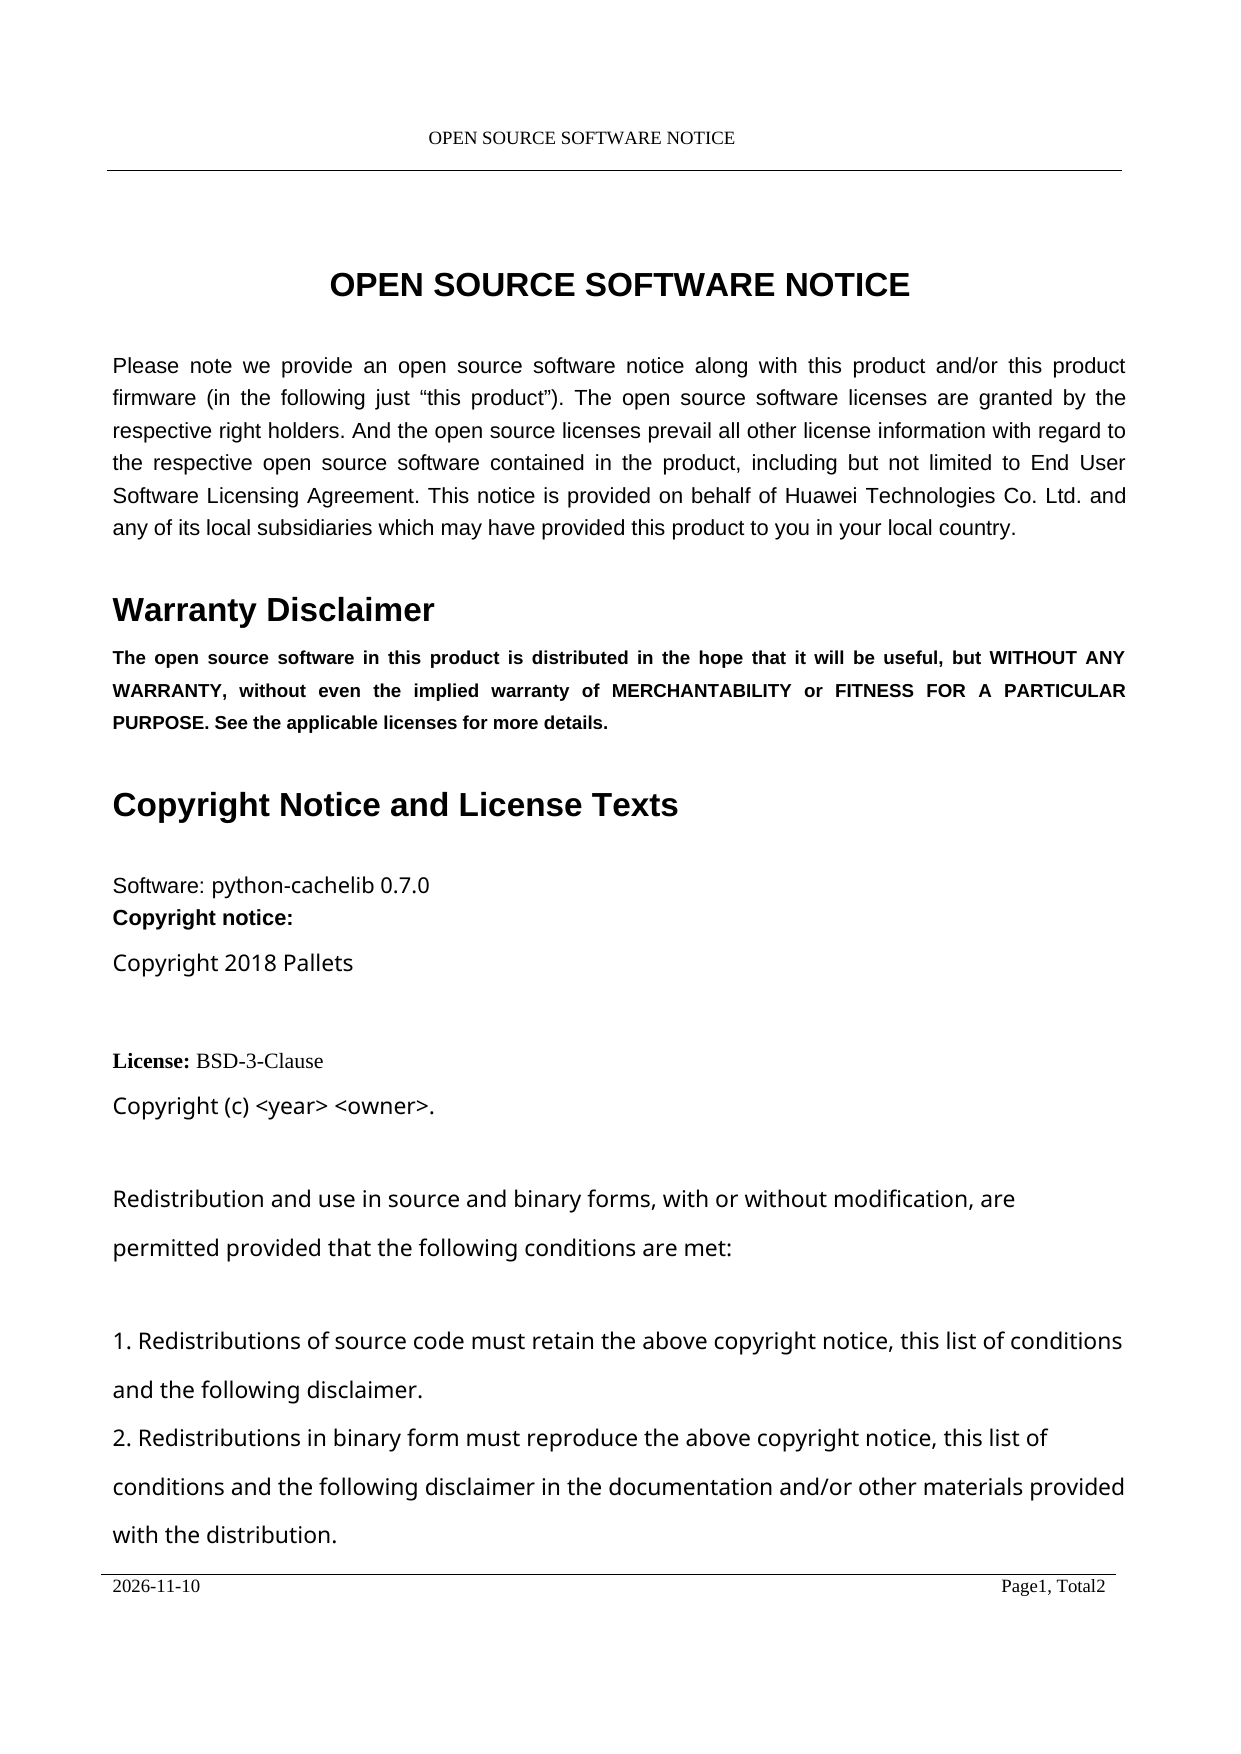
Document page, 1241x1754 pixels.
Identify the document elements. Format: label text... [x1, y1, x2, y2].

text Copyright (c) <year> <owner>. [112, 1089, 1128, 1122]
text 2. Redistributions in binary form must reproduce the above copyright notice, this list of conditions and the following disclaimer in the documentation and/or other materials provided with the distribution. [112, 1421, 1128, 1551]
text Copyright notice: [112, 901, 1128, 934]
text 1. Redistributions of source code must retain the above copyright notice, this list of conditions and the following disclaimer. [112, 1324, 1128, 1406]
text Copyright 2018 Pallets [112, 947, 1128, 1028]
text OPEN SOURCE SOFTWARE NOTICE [112, 251, 1128, 316]
text License: BSD-3-Clause [112, 1044, 1128, 1077]
text Please note we provide an open source software notice along with this product and/or this product firmware (in the following just “this product”). The open source software licenses are granted by the respective right holders. And the open source licenses prevail all other license information with regard to the respective open source software contained in the product, including but not limited to End User Software Licensing Agreement. This notice is provided on behalf of Huawei Technologies Co. Ltd. and any of its local subsidiaries which may have provided this product to you in your local country. [112, 349, 1128, 544]
text Warranty Disclaimer [112, 576, 1128, 641]
text Redistribution and use in source and binary forms, with or without modification, are permitted provided that the following conditions are met: [112, 1182, 1128, 1264]
text Software: python-cachelib 0.7.0 [112, 869, 1128, 901]
text The open source software in this product is distributed in the hope that it will be useful, but WITHOUT ANY WARRANTY, without even the implied warranty of MERCHANTABILITY or FITNESS FOR A PARTICULAR PURPOSE. See the applicable licenses for more details. [112, 641, 1128, 739]
text Copyright Notice and License Texts [112, 771, 1128, 836]
